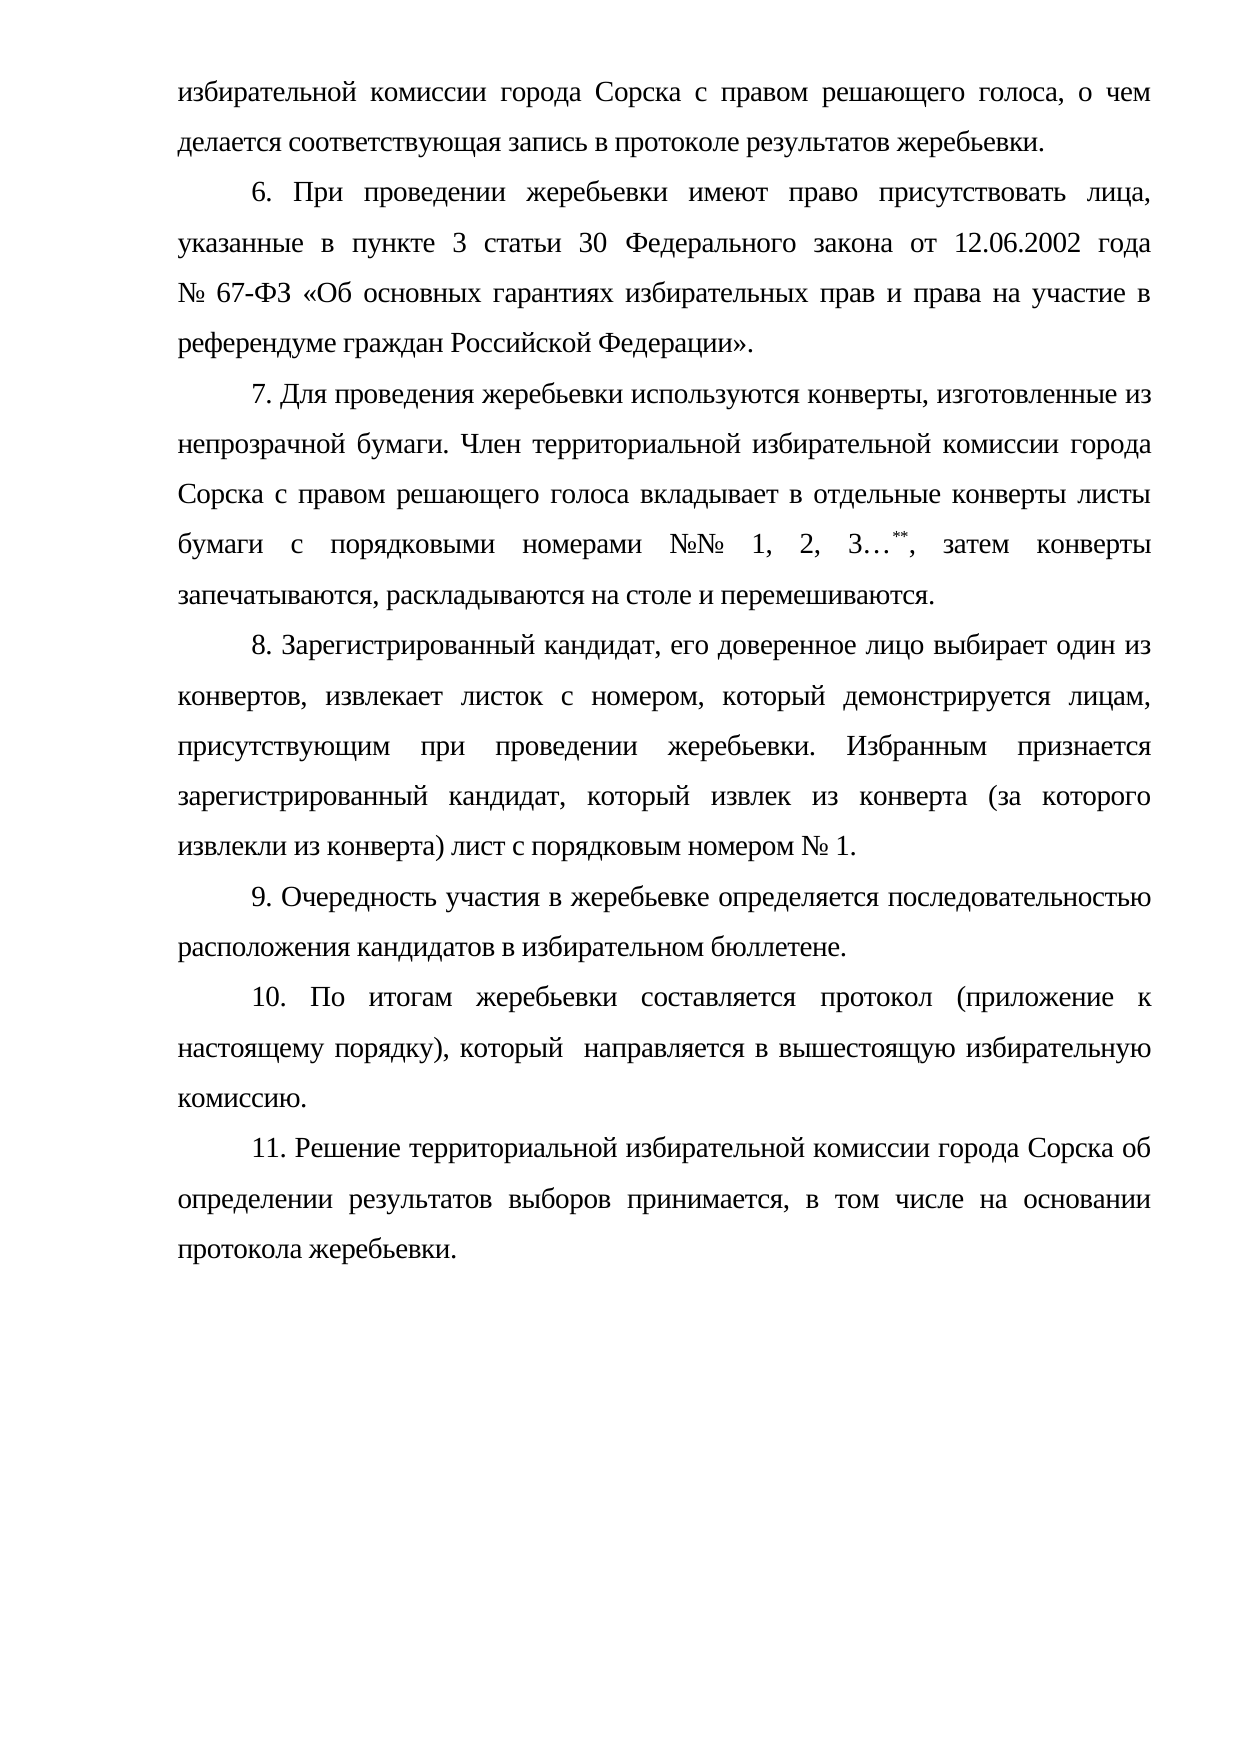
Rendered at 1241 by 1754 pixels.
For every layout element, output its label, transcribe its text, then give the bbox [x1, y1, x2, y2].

text 7. Для проведения жеребьевки используются конверты, изготовленные из непрозрачной бумаги. Член территориальной избирательной комиссии города Сорска с правом решающего голоса вкладывает в отдельные конверты листы бумаги с порядковыми номерами №№ 1, 2, 3…**, затем конверты запечатываются, раскладываются на столе и перемешиваются. [177, 376, 1152, 611]
text 6. При проведении жеребьевки имеют право присутствовать лица, указанные в пункте 3 статьи 30 Федерального закона от 12.06.2002 года № 67-ФЗ «Об основных гарантиях избирательных прав и права на участие в референдуме граждан Российской Федерации». [177, 174, 1152, 359]
text 9. Очередность участия в жеребьевке определяется последовательностью расположения кандидатов в избирательном бюллетене. [177, 879, 1152, 963]
text 8. Зарегистрированный кандидат, его доверенное лицо выбирает один из конвертов, извлекает листок с номером, который демонстрируется лицам, присутствующим при проведении жеребьевки. Избранным признается зарегистрированный кандидат, который извлек из конверта (за которого извлекли из конверта) лист с порядковым номером № 1. [177, 627, 1152, 862]
text 10. По итогам жеребьевки составляется протокол (приложение к настоящему порядку), который направляется в вышестоящую избирательную комиссию. [177, 979, 1152, 1114]
text 11. Решение территориальной избирательной комиссии города Сорска об определении результатов выборов принимается, в том числе на основании протокола жеребьевки. [177, 1130, 1152, 1264]
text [177, 74, 1152, 158]
